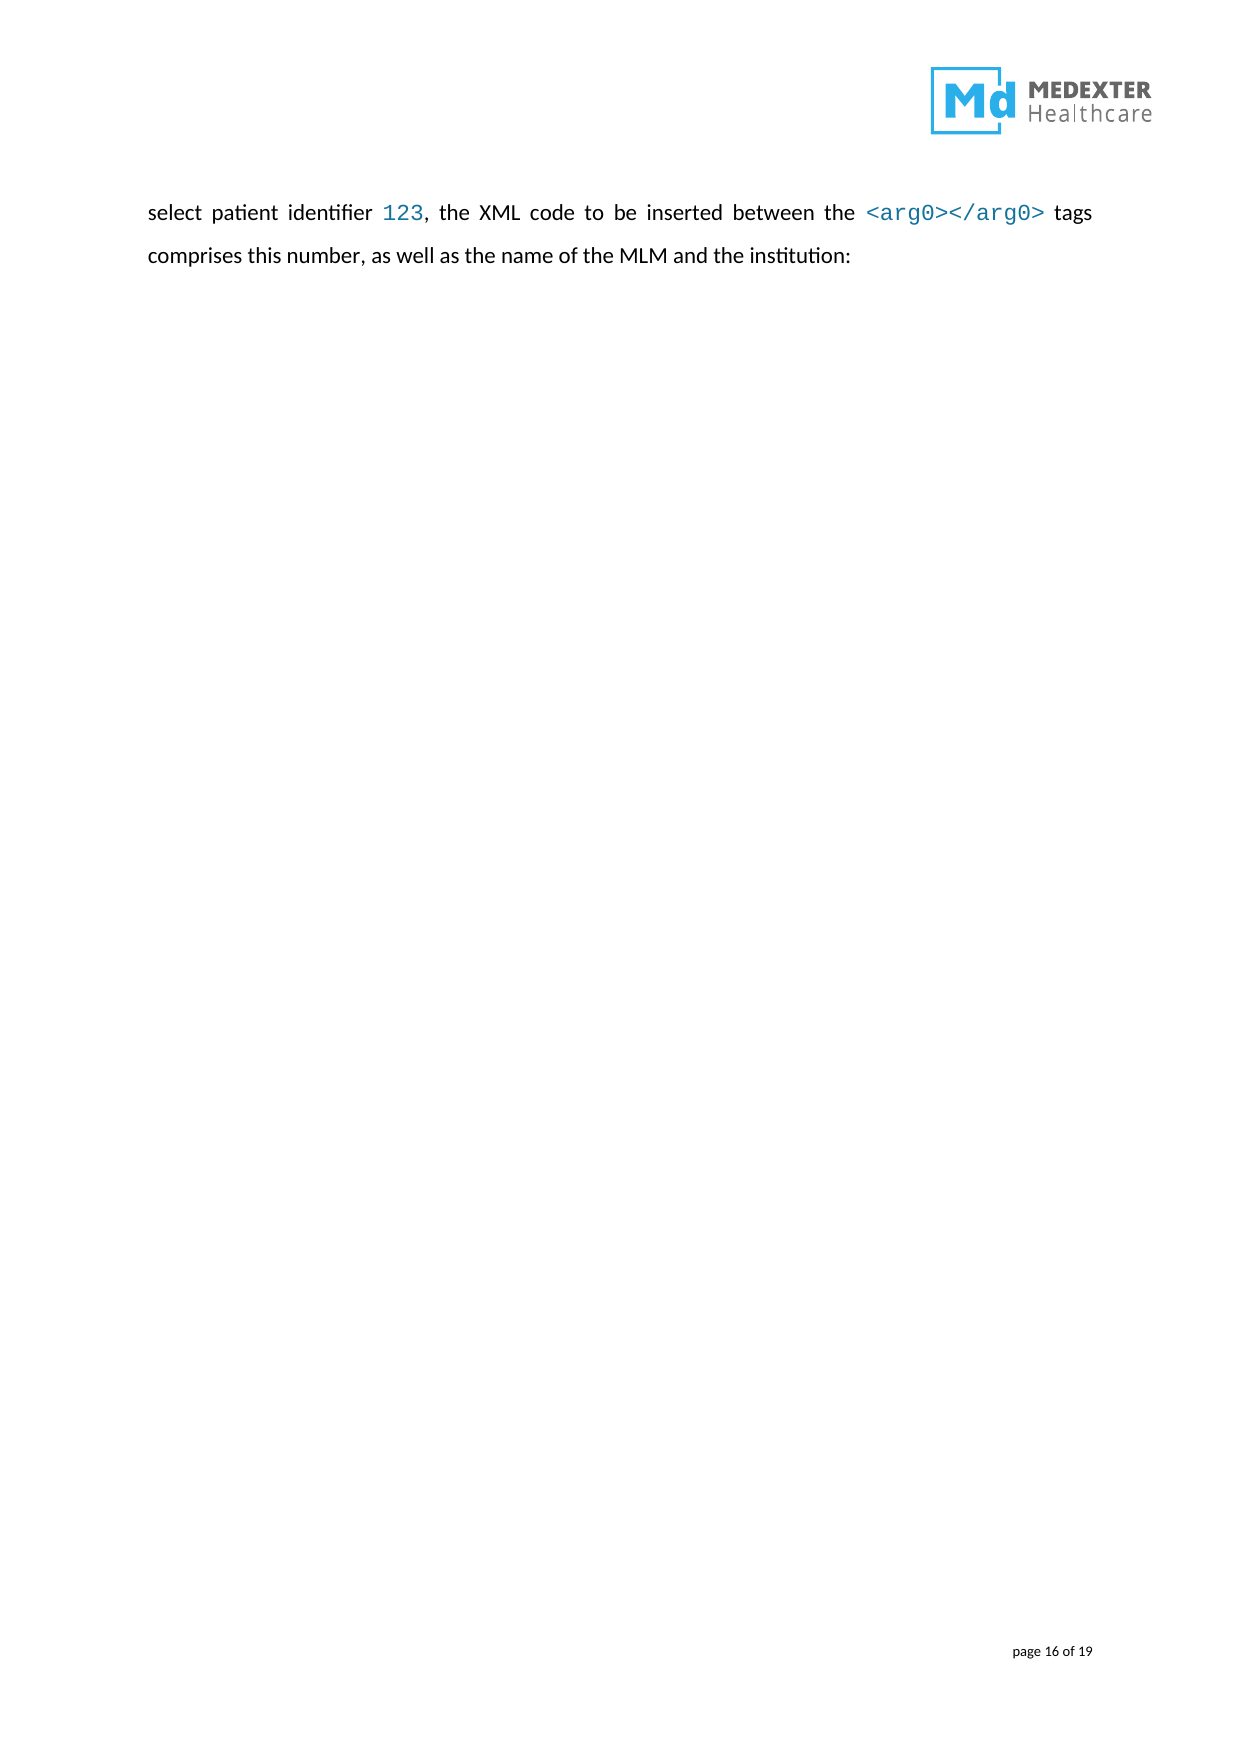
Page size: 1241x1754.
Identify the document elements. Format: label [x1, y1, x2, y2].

text [148, 198, 1092, 269]
